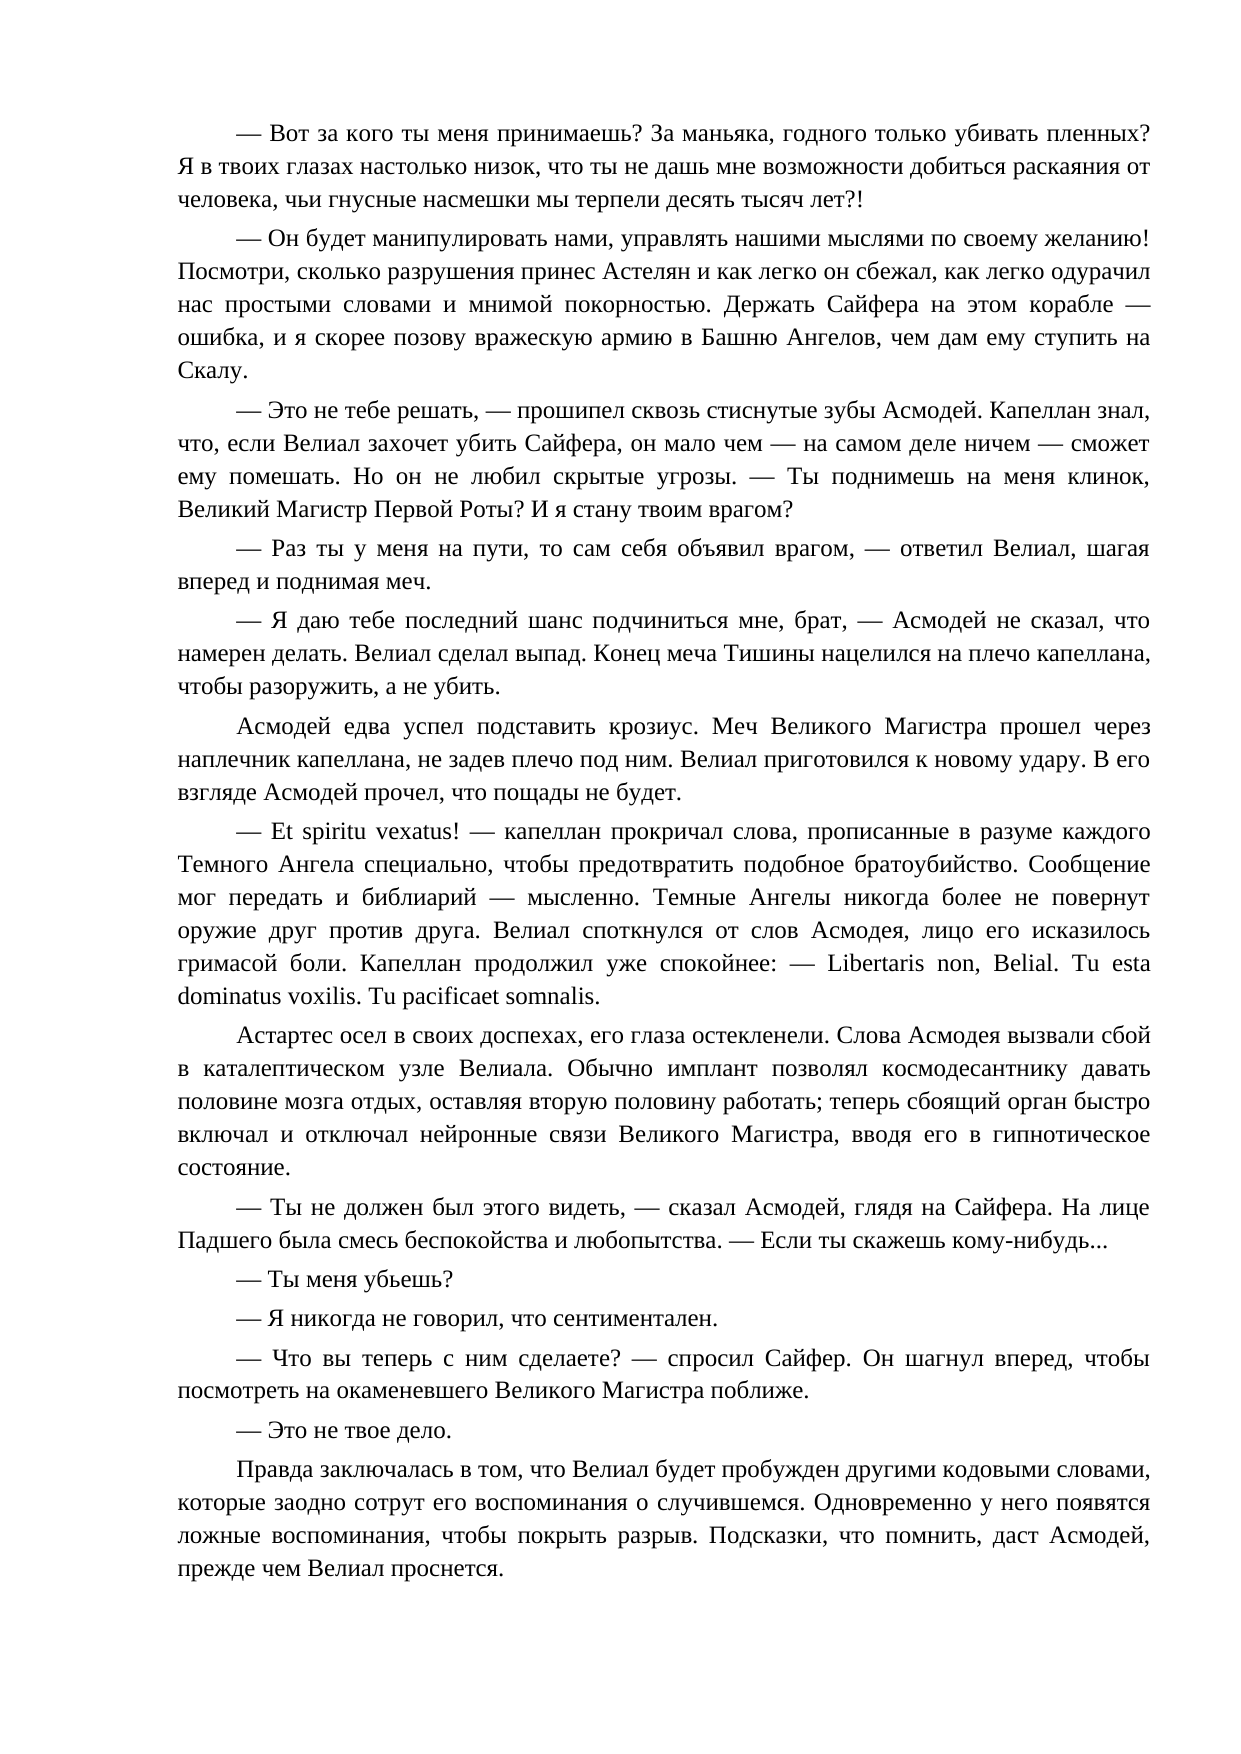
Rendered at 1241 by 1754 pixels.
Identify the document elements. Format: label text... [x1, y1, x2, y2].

text Асмодей едва успел подставить крозиус. Меч Великого Магистра прошел через наплечник капеллана, не задев плечо под ним. Велиал приготовился к новому удару. В его взгляде Асмодей прочел, что пощады не будет. [177, 711, 1152, 806]
text — Вот за кого ты меня принимаешь? За маньяка, годного только убивать пленных? Я в твоих глазах настолько низок, что ты не дашь мне возможности добиться раскаяния от человека, чьи гнусные насмешки мы терпели десять тысяч лет?! [177, 118, 1152, 213]
text — Ты меня убьешь? [177, 1264, 1152, 1293]
text Правда заключалась в том, что Велиал будет пробужден другими кодовыми словами, которые заодно сотрут его воспоминания о случившемся. Одновременно у него появятся ложные воспоминания, чтобы покрыть разрыв. Подсказки, что помнить, даст Асмодей, прежде чем Велиал проснется. [177, 1454, 1152, 1582]
text — Раз ты у меня на пути, то сам себя объявил врагом, — ответил Велиал, шагая вперед и поднимая меч. [177, 533, 1152, 595]
text — Ты не должен был этого видеть, — сказал Асмодей, глядя на Сайфера. На лице Падшего была смесь беспокойства и любопытства. — Если ты скажешь кому-нибудь... [177, 1192, 1152, 1253]
text — Я никогда не говорил, что сентиментален. [177, 1303, 1152, 1332]
text Астартес осел в своих доспехах, его глаза остекленели. Слова Асмодея вызвали сбой в каталептическом узле Велиала. Обычно имплант позволял космодесантнику давать половине мозга отдых, оставляя вторую половину работать; теперь сбоящий орган быстро включал и отключал нейронные связи Великого Магистра, вводя его в гипнотическое состояние. [177, 1020, 1152, 1181]
text — Et spiritu vexatus! — капеллан прокричал слова, прописанные в разуме каждого Темного Ангела специально, чтобы предотвратить подобное братоубийство. Сообщение мог передать и библиарий — мысленно. Темные Ангелы никогда более не повернут оружие друг против друга. Велиал споткнулся от слов Асмодея, лицо его исказилось гримасой боли. Капеллан продолжил уже спокойнее: — Libertaris non, Belial. Tu esta dominatus voxilis. Tu pacificaet somnalis. [177, 816, 1152, 1010]
text — Он будет манипулировать нами, управлять нашими мыслями по своему желанию! Посмотри, сколько разрушения принес Астелян и как легко он сбежал, как легко одурачил нас простыми словами и мнимой покорностью. Держать Сайфера на этом корабле — ошибка, и я скорее позову вражескую армию в Башню Ангелов, чем дам ему ступить на Скалу. [177, 223, 1152, 384]
text — Это не твое дело. [177, 1415, 1152, 1444]
text — Я даю тебе последний шанс подчиниться мне, брат, — Асмодей не сказал, что намерен делать. Велиал сделал выпад. Конец меча Тишины нацелился на плечо капеллана, чтобы разоружить, а не убить. [177, 605, 1152, 700]
text — Это не тебе решать, — прошипел сквозь стиснутые зубы Асмодей. Капеллан знал, что, если Велиал захочет убить Сайфера, он мало чем — на самом деле ничем — сможет ему помешать. Но он не любил скрытые угрозы. — Ты поднимешь на меня клинок, Великий Магистр Первой Роты? И я стану твоим врагом? [177, 395, 1152, 523]
text — Что вы теперь с ним сделаете? — спросил Сайфер. Он шагнул вперед, чтобы посмотреть на окаменевшего Великого Магистра поближе. [177, 1343, 1152, 1404]
